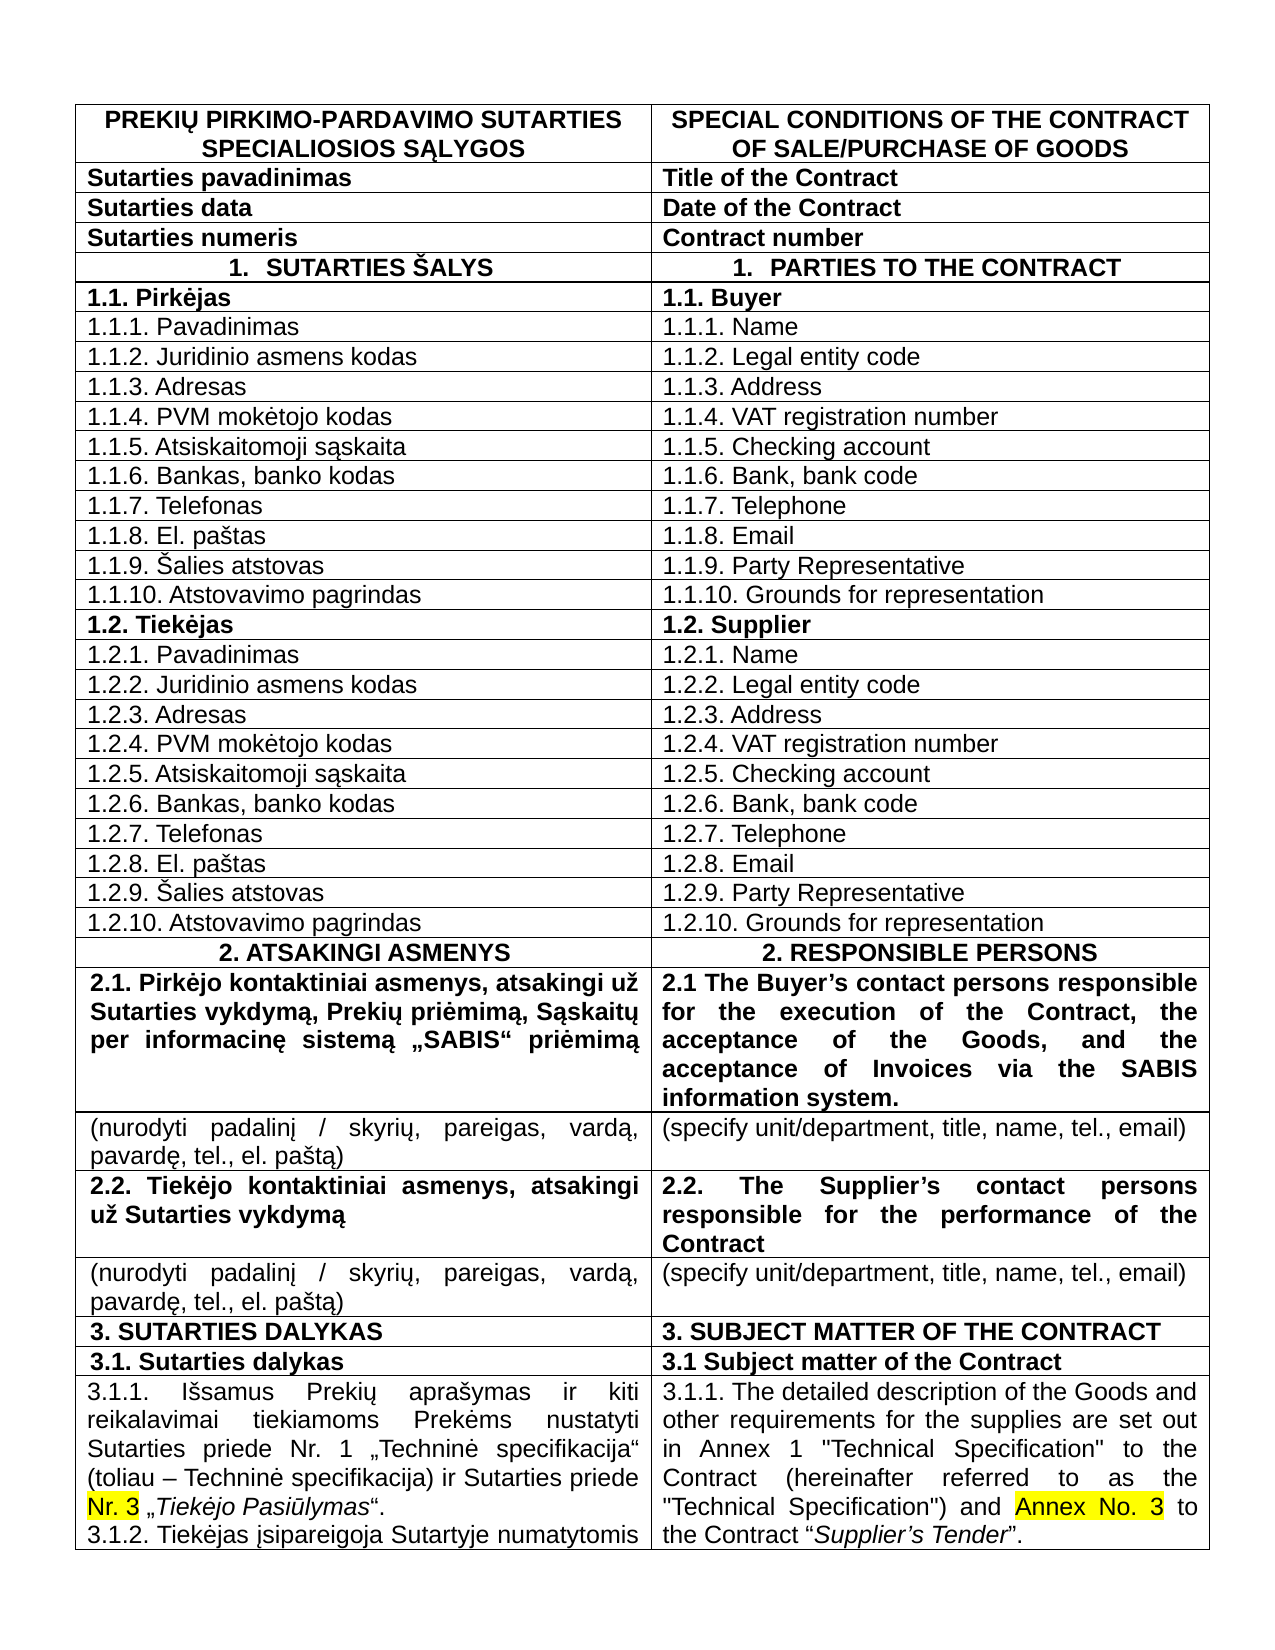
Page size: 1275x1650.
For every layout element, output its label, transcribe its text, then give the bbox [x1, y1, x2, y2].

table_cell 1.2.3. Adresas [76, 700, 651, 728]
table_cell 1.2.8. El. paštas [76, 849, 651, 877]
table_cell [652, 1376, 1209, 1549]
table_cell 1.2.4. PVM mokėtojo kodas [76, 729, 651, 758]
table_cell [76, 1376, 651, 1549]
table_cell 2.2. Tiekėjo kontaktiniai asmenys, atsakingi už Sutarties vykdymą [76, 1171, 651, 1257]
table_cell 1.1.9. Party Representative [652, 551, 1209, 579]
table_cell Title of the Contract [652, 163, 1209, 192]
table_header Special Conditions OF THE CONTRACT OF SALE/PURCHASE OF GOODS [652, 105, 1209, 162]
table_cell 1.2.2. Juridinio asmens kodas [76, 670, 651, 698]
table_cell Sutarties numeris [76, 223, 651, 252]
table_cell Date of the Contract [652, 193, 1209, 222]
table_cell 1.1.3. Address [652, 372, 1209, 401]
table_cell 1.2.9. Šalies atstovas [76, 878, 651, 907]
table_cell 1.2.7. Telephone [652, 819, 1209, 847]
table_cell 2.2. The Supplier’s contact persons responsible for the performance of the Contract [652, 1171, 1209, 1257]
table_cell 1.1.5. Atsiskaitomoji sąskaita [76, 431, 651, 460]
table_cell 3.1. Sutarties dalykas [76, 1347, 651, 1375]
table_cell 1.2.10. Grounds for representation [652, 908, 1209, 937]
table_cell 1.1.2. Juridinio asmens kodas [76, 342, 651, 371]
table_cell 3. SUTARTIES DALYKAS [76, 1317, 651, 1346]
table_cell 1.2.8. Email [652, 849, 1209, 877]
table_cell 1.1.1. Pavadinimas [76, 312, 651, 341]
table_cell (specify unit/department, title, name, tel., email) [652, 1113, 1209, 1170]
table_cell Sutarties pavadinimas [76, 163, 651, 192]
table_cell 1.2.7. Telefonas [76, 819, 651, 847]
table_cell (nurodyti padalinį / skyrių, pareigas, vardą, pavardę, tel., el. paštą) [76, 1258, 651, 1316]
table_cell (nurodyti padalinį / skyrių, pareigas, vardą, pavardę, tel., el. paštą) [76, 1113, 651, 1170]
table_cell 2.1. Pirkėjo kontaktiniai asmenys, atsakingi už Sutarties vykdymą, Prekių priėmimą, Sąskaitų per informacinę sistemą „SABIS“ priėmimą [76, 968, 651, 1111]
table_cell 1.2.10. Atstovavimo pagrindas [76, 908, 651, 937]
table_cell 1.1.7. Telephone [652, 491, 1209, 520]
table_cell 1.2.6. Bank, bank code [652, 789, 1209, 818]
table_cell 3.1 Subject matter of the Contract [652, 1347, 1209, 1375]
table_cell 1.1.9. Šalies atstovas [76, 551, 651, 579]
table_cell 3. SUBJECT MATTER OF THE CONTRACT [652, 1317, 1209, 1346]
table_cell 1.2.5. Checking account [652, 759, 1209, 788]
table_cell (specify unit/department, title, name, tel., email) [652, 1258, 1209, 1316]
table_cell 1.2.3. Address [652, 700, 1209, 728]
table_cell 1.1.7. Telefonas [76, 491, 651, 520]
table_cell 1.1.10. Atstovavimo pagrindas [76, 580, 651, 609]
table_cell 1.2.2. Legal entity code [652, 670, 1209, 698]
table_cell 1.1.4. VAT registration number [652, 402, 1209, 430]
table_cell Sutarties data [76, 193, 651, 222]
table_cell 2. RESPONSIBLE PERSONS [652, 938, 1209, 967]
table_cell 1.2.9. Party Representative [652, 878, 1209, 907]
table_cell 1.1.10. Grounds for representation [652, 580, 1209, 609]
table_cell 1.1.3. Adresas [76, 372, 651, 401]
table_cell 1.1.4. PVM mokėtojo kodas [76, 402, 651, 430]
table_cell PARTIES TO THE CONTRACT [652, 253, 1209, 281]
table_cell 1.1.8. Email [652, 521, 1209, 549]
table_cell 2. ATSAKINGI ASMENYS [76, 938, 651, 967]
table_cell 1.2.5. Atsiskaitomoji sąskaita [76, 759, 651, 788]
table_cell 1.1. Buyer [652, 283, 1209, 311]
table_cell 1.2.1. Pavadinimas [76, 640, 651, 669]
table_cell 1.2.4. VAT registration number [652, 729, 1209, 758]
table_cell 1.1.1. Name [652, 312, 1209, 341]
table_cell 1.1.5. Checking account [652, 431, 1209, 460]
table_cell 1.1. Pirkėjas [76, 283, 651, 311]
table_cell 1.1.6. Bankas, banko kodas [76, 461, 651, 490]
table_cell 1.2.6. Bankas, banko kodas [76, 789, 651, 818]
table_cell 1.1.8. El. paštas [76, 521, 651, 549]
table_cell 1.1.2. Legal entity code [652, 342, 1209, 371]
table_cell 1.1.6. Bank, bank code [652, 461, 1209, 490]
table_cell 2.1 The Buyer’s contact persons responsible for the execution of the Contract, the acceptance of the Goods, and the acceptance of Invoices via the SABIS information system. [652, 968, 1209, 1111]
table_cell SUTARTIES ŠALYS [76, 253, 651, 281]
table_header Prekių pirkimo-pardavimo sutarties Specialiosios sąlygos [76, 105, 651, 162]
table_cell 1.2. Supplier [652, 610, 1209, 639]
table_cell 1.2.1. Name [652, 640, 1209, 669]
table_cell Contract number [652, 223, 1209, 252]
table_cell 1.2. Tiekėjas [76, 610, 651, 639]
